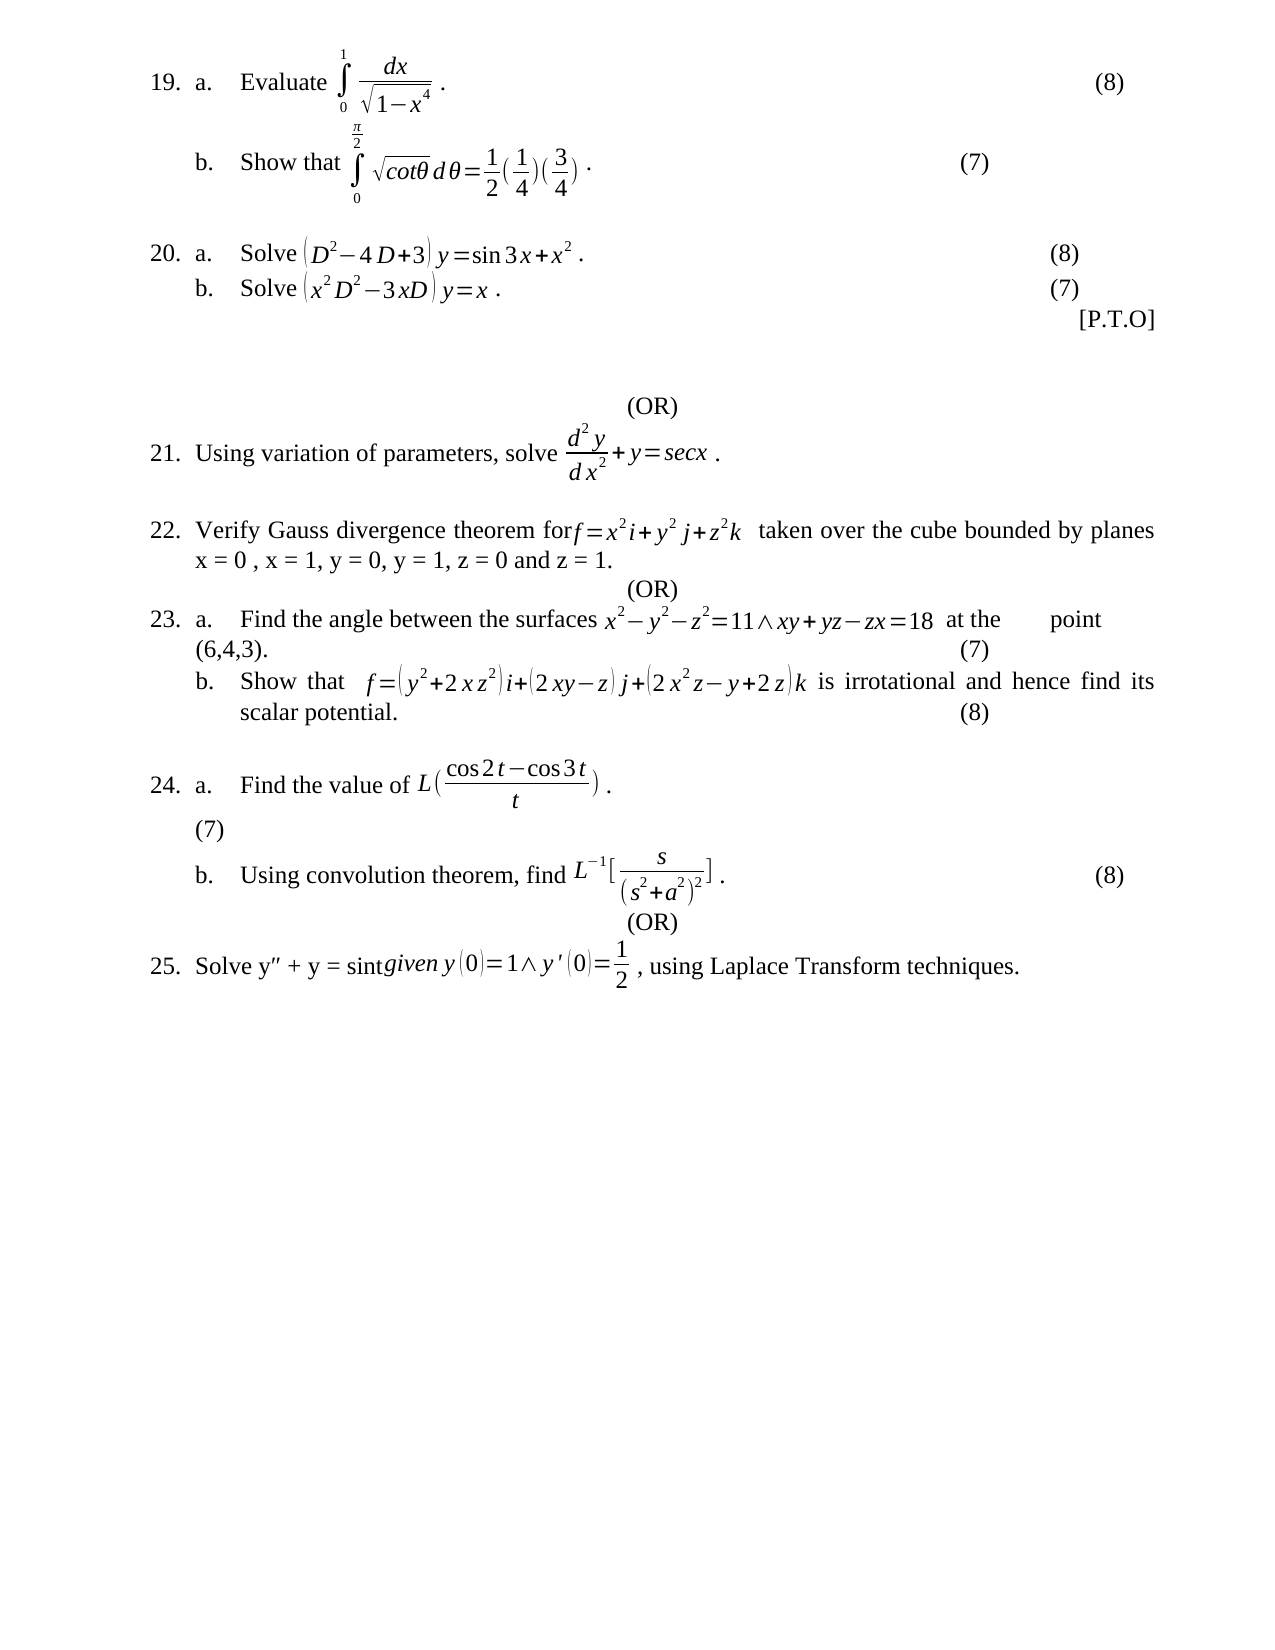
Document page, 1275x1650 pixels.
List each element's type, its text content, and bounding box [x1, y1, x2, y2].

text (OR) [150, 907, 1155, 936]
text 25. Solve y″ + y = sint , using Laplace Transform techniques. [150, 936, 1155, 1023]
text 21. Using variation of parameters, solve . [150, 419, 1155, 486]
text b. Show that . (7) [150, 117, 1155, 207]
text 22. Verify Gauss divergence theorem for taken over the cube bounded by planes x = 0 , x = 1, y = 0, y = 1, z = 0 and z = 1. [150, 514, 1155, 574]
text b. Using convolution theorem, find . (8) [150, 843, 1155, 907]
text 19. a. Evaluate . (8) [150, 45, 1155, 117]
text 20. a. Solve . (8) [150, 235, 1155, 270]
text (OR) [150, 574, 1155, 603]
text [P.T.O] [150, 304, 1155, 333]
text b. Solve . (7) [150, 270, 1155, 304]
text b. Show that is irrotational and hence find its scalar potential. (8) [195, 663, 1155, 726]
text 23. a. Find the angle between the surfaces at the point (6,4,3). (7) [150, 603, 1155, 663]
text 24. a. Find the value of . (7) [150, 755, 1155, 843]
text (OR) [150, 391, 1155, 419]
